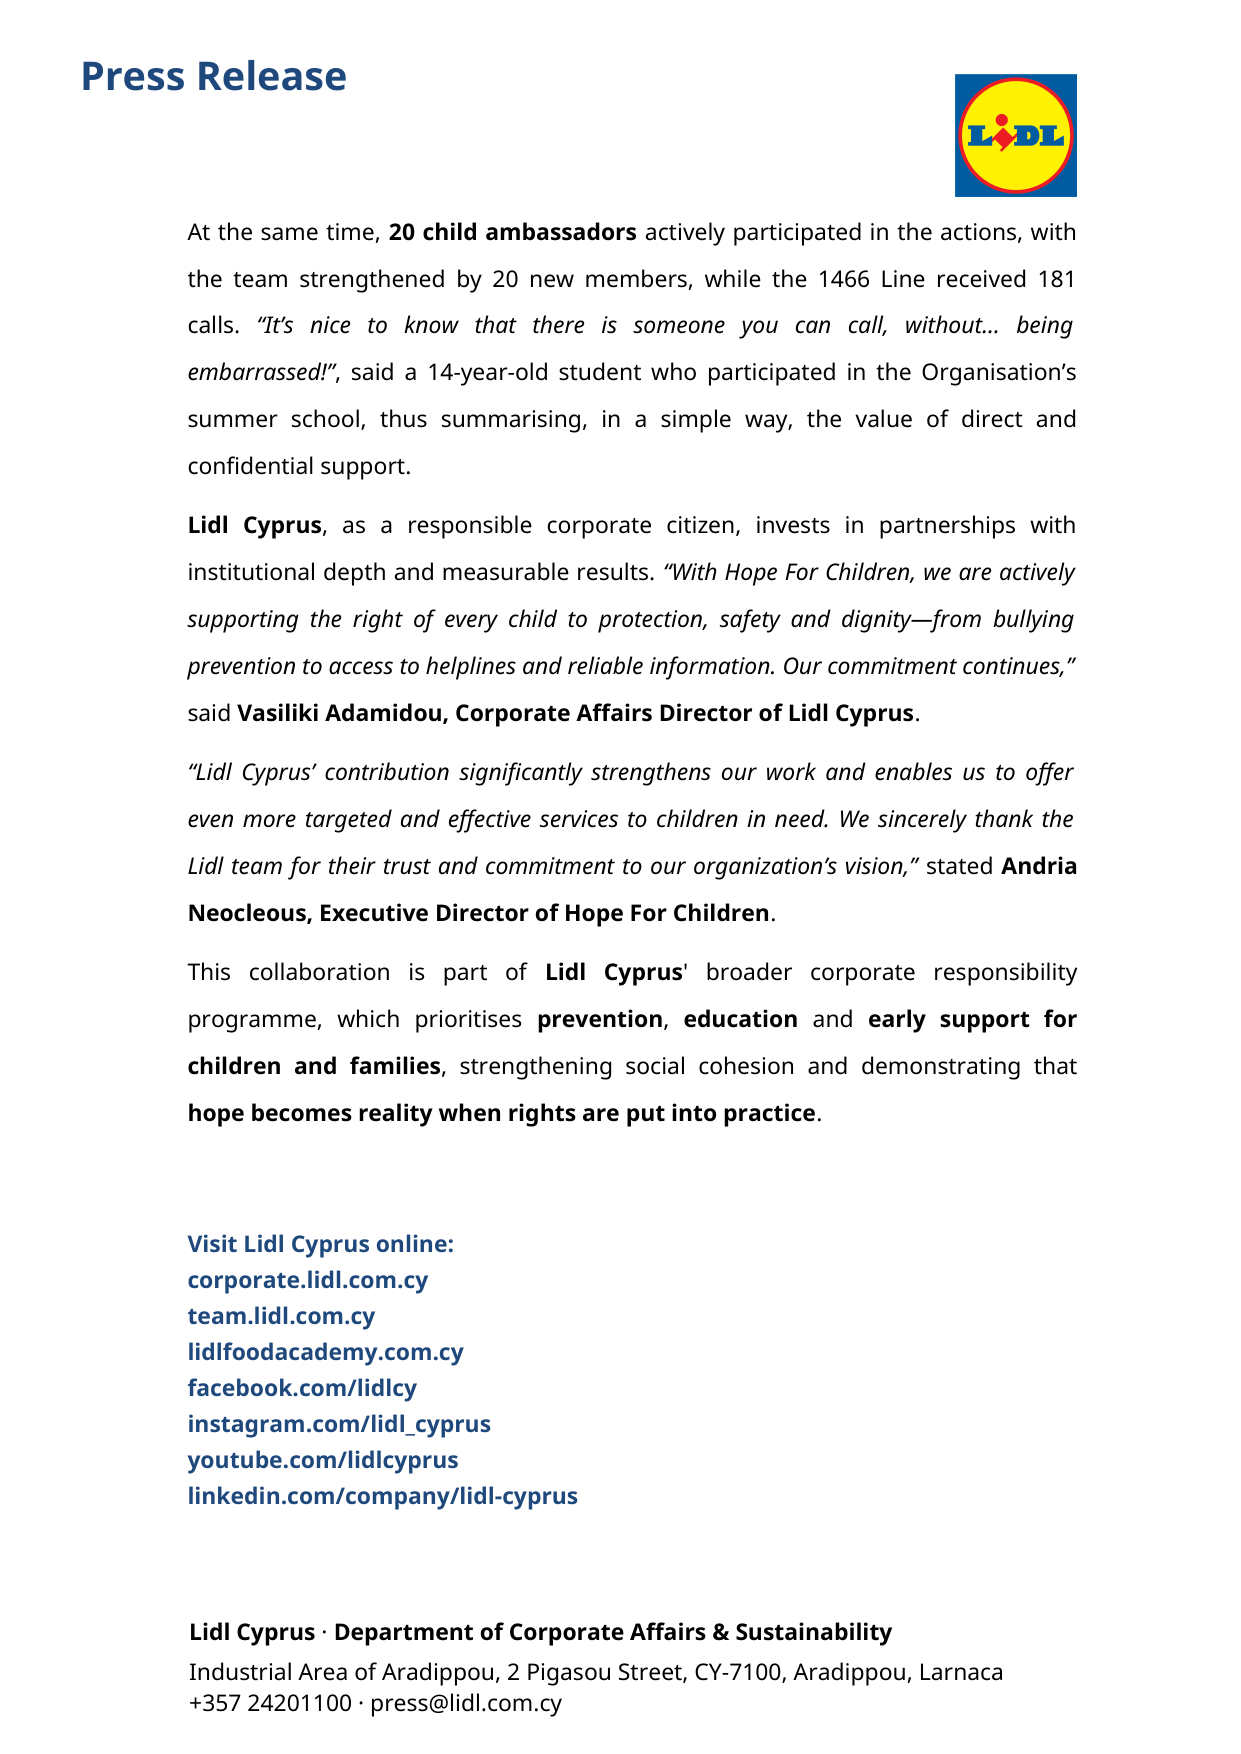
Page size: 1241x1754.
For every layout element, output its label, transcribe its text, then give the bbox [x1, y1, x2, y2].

picture [954, 73, 1078, 198]
text youtube.com/lidlcyprus [187, 1444, 1078, 1475]
text Lidl Cyprus, as a responsible corporate citizen, invests in partnerships with institutional depth and measurable results. “With Hope For Children, we are actively supporting the right of every child to protection, safety and dignity—from bullying prevention to access to helplines and reliable information. Our commitment continues,” said Vasiliki Adamidou, Corporate Affairs Director of Lidl Cyprus. [187, 509, 1078, 728]
text facebook.com/lidlcy [187, 1372, 1078, 1403]
text At the same time, 20 child ambassadors actively participated in the actions, with the team strengthened by 20 new members, while the 1466 Line received 181 calls. “It’s nice to know that there is someone you can call, without… being embarrassed!”, said a 14-year-old student who participated in the Organisation’s summer school, thus summarising, in a simple way, the value of direct and confidential support. [187, 216, 1078, 481]
text instagram.com/lidl_cyprus [187, 1408, 1078, 1439]
text team.lidl.com.cy [187, 1300, 1078, 1331]
text Visit Lidl Cyprus online: [187, 1228, 1078, 1259]
text linkedin.com/company/lidl-cyprus [187, 1480, 1078, 1511]
text “Lidl Cyprus’ contribution significantly strengthens our work and enables us to offer even more targeted and effective services to children in need. We sincerely thank the Lidl team for their trust and commitment to our organization’s vision,” stated Andria Neocleous, Executive Director of Hope For Children. [187, 756, 1078, 928]
text corporate.lidl.com.cy [187, 1264, 1078, 1295]
text This collaboration is part of Lidl Cyprus' broader corporate responsibility programme, which prioritises prevention, education and early support for children and families, strengthening social cohesion and demonstrating that hope becomes reality when rights are put into practice. [187, 956, 1078, 1128]
text lidlfoodacademy.com.cy [187, 1336, 1078, 1367]
